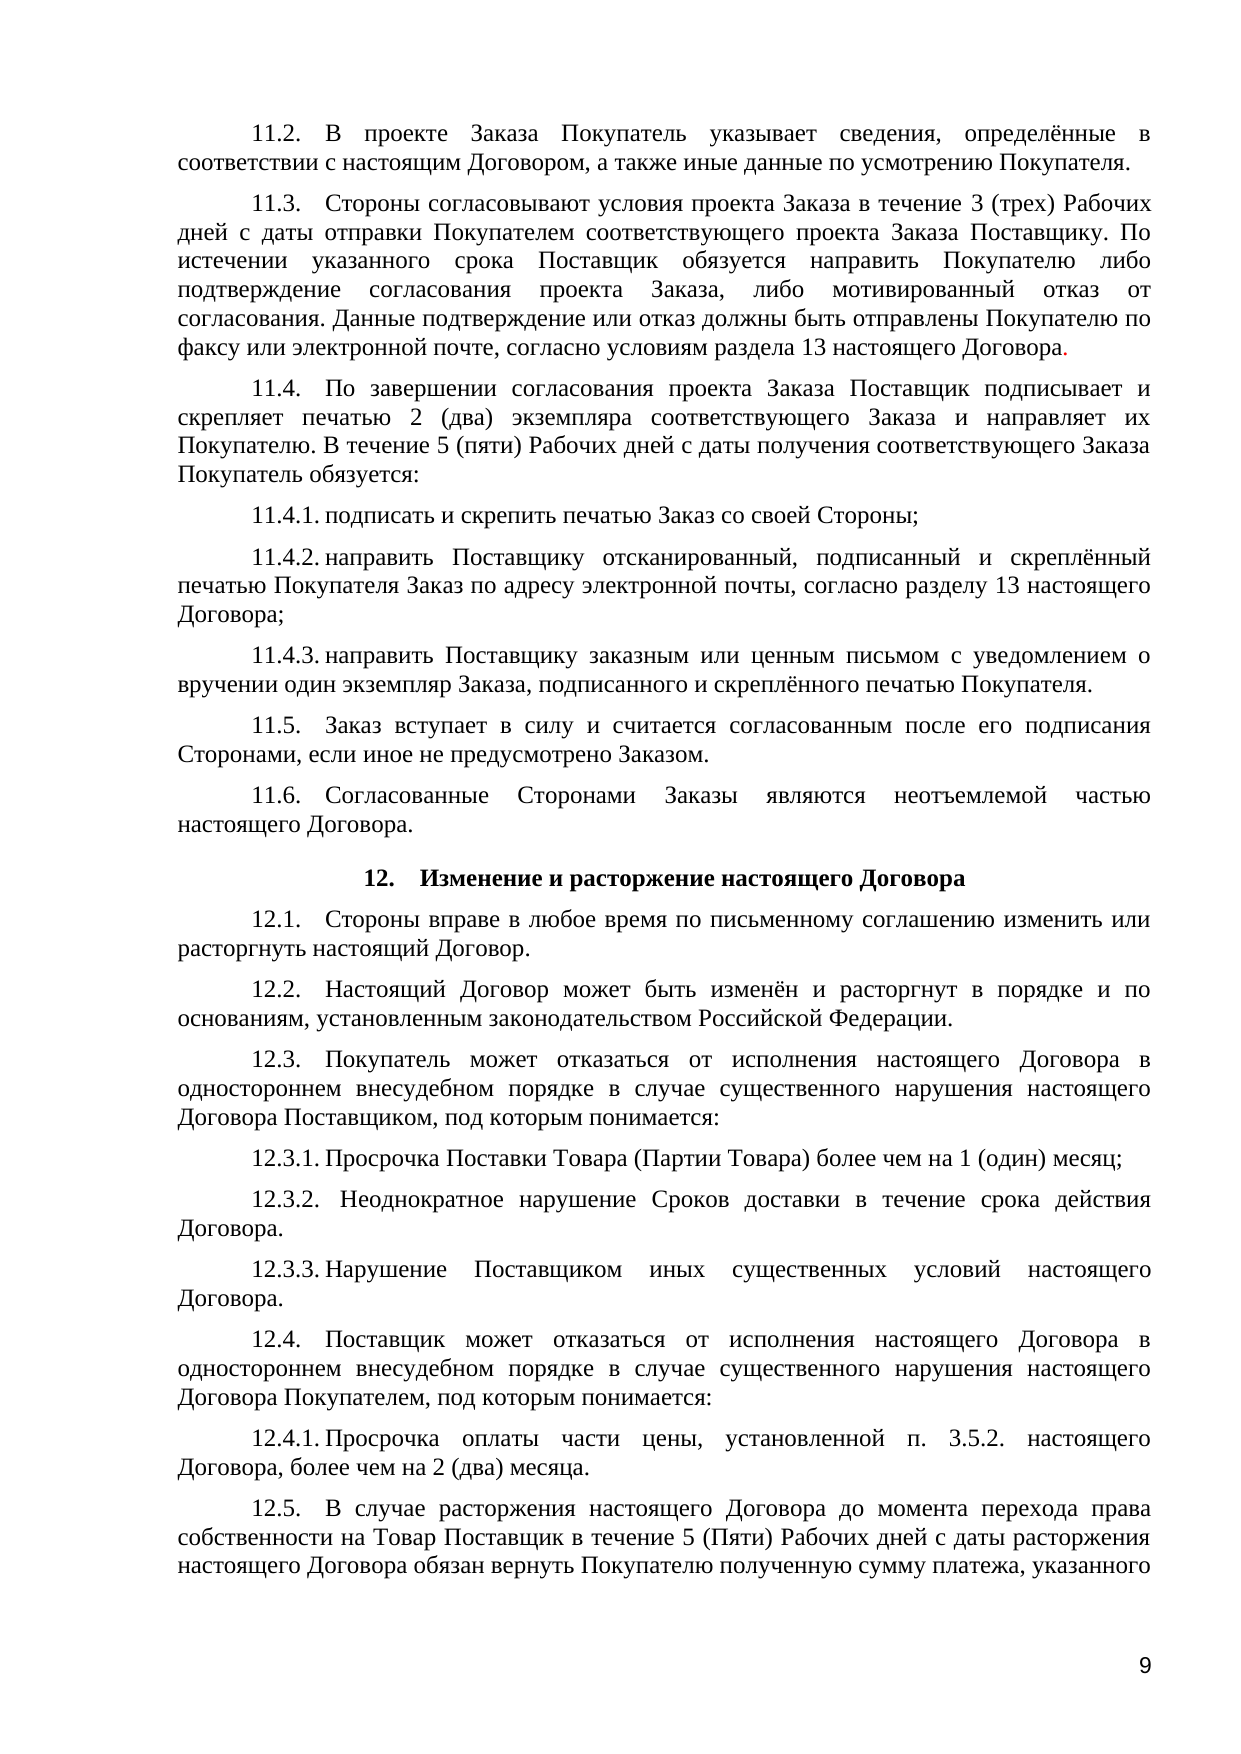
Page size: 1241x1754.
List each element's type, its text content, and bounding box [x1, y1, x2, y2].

list Неоднократное нарушение Сроков доставки в течение срока действия Договора. [177, 1184, 1152, 1242]
list Заказ вступает в силу и считается согласованным после его подписания Сторонами, если иное не предусмотрено Заказом. [177, 711, 1152, 768]
list Нарушение Поставщиком иных существенных условий настоящего Договора. [177, 1254, 1152, 1312]
list Просрочка Поставки Товара (Партии Товара) более чем на 1 (один) месяц; [177, 1143, 1152, 1172]
list Покупатель может отказаться от исполнения настоящего Договора в одностороннем внесудебном порядке в случае существенного нарушения настоящего Договора Поставщиком, под которым понимается: [177, 1044, 1152, 1131]
list Просрочка оплаты части цены, установленной п. 3.5.2. настоящего Договора, более чем на 2 (два) месяца. [177, 1423, 1152, 1481]
list Стороны вправе в любое время по письменному соглашению изменить или расторгнуть настоящий Договор. [177, 904, 1152, 962]
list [177, 1493, 1152, 1579]
list В проекте Заказа Покупатель указывает сведения, определённые в соответствии с настоящим Договором, а также иные данные по усмотрению Покупателя. [177, 118, 1152, 176]
list направить Поставщику отсканированный, подписанный и скреплённый печатью Покупателя Заказ по адресу электронной почты, согласно разделу 13 настоящего Договора; [177, 542, 1152, 628]
list По завершении согласования проекта Заказа Поставщик подписывает и скрепляет печатью 2 (два) экземпляра соответствующего Заказа и направляет их Покупателю. В течение 5 (пяти) Рабочих дней с даты получения соответствующего Заказа Покупатель обязуется: [177, 373, 1152, 488]
list подписать и скрепить печатью Заказ со своей Стороны; [177, 501, 1152, 529]
list направить Поставщику заказным или ценным письмом с уведомлением о вручении один экземпляр Заказа, подписанного и скреплённого печатью Покупателя. [177, 641, 1152, 698]
list Поставщик может отказаться от исполнения настоящего Договора в одностороннем внесудебном порядке в случае существенного нарушения настоящего Договора Покупателем, под которым понимается: [177, 1324, 1152, 1411]
list Настоящий Договор может быть изменён и расторгнут в порядке и по основаниям, установленным законодательством Российской Федерации. [177, 974, 1152, 1032]
list Стороны согласовывают условия проекта Заказа в течение 3 (трех) Рабочих дней с даты отправки Покупателем соответствующего проекта Заказа Поставщику. По истечении указанного срока Поставщик обязуется направить Покупателю либо подтверждение согласования проекта Заказа, либо мотивированный отказ от согласования. Данные подтверждение или отказ должны быть отправлены Покупателю по факсу или электронной почте, согласно условиям раздела 13 настоящего Договора. [177, 188, 1152, 361]
list Изменение и расторжение настоящего Договора [177, 863, 1152, 892]
list Согласованные Сторонами Заказы являются неотъемлемой частью настоящего Договора. [177, 781, 1152, 838]
